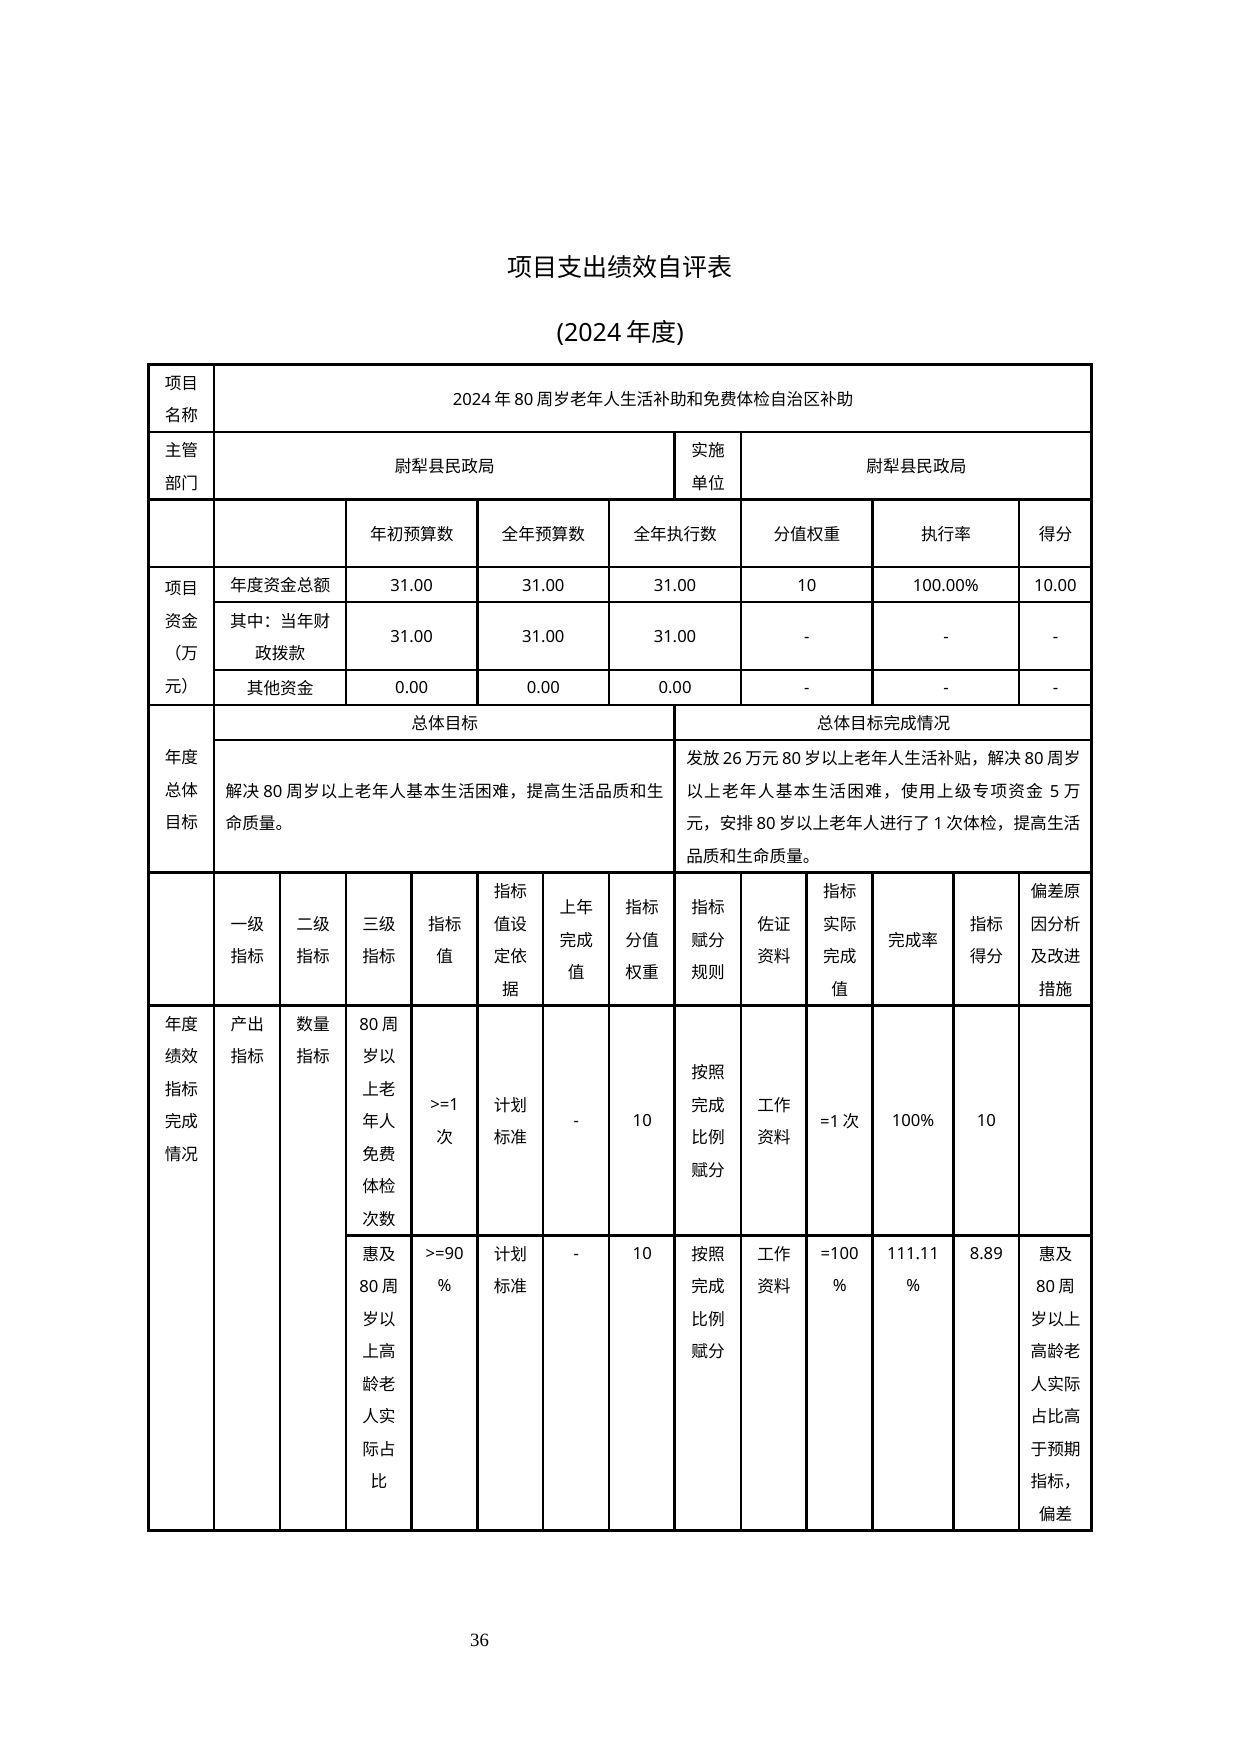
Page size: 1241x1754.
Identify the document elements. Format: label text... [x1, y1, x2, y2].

table_cell 31.00 [347, 603, 476, 668]
table_cell - [1020, 671, 1090, 703]
table_cell 0.00 [479, 671, 608, 703]
table_cell 指标实际完成值 [808, 874, 871, 1004]
table_cell 80周岁以上老年人免费体检次数 [347, 1007, 410, 1234]
table_cell 31.00 [610, 603, 740, 668]
table_cell 年度资金总额 [215, 568, 345, 601]
table_cell 数量指标 [281, 1007, 345, 1529]
table_cell 二级指标 [281, 874, 345, 1004]
table_cell 111.11% [874, 1237, 952, 1529]
table_cell 佐证资料 [742, 874, 805, 1004]
table_cell 10 [955, 1007, 1018, 1234]
table_cell 100.00% [874, 568, 1018, 601]
table_cell 分值权重 [742, 501, 871, 566]
table_cell 一级指标 [215, 874, 279, 1004]
table_cell 全年预算数 [479, 501, 608, 566]
table_cell 总体目标 [215, 706, 673, 739]
table_cell 得分 [1020, 501, 1090, 566]
table_cell [150, 874, 213, 1004]
table_cell [150, 501, 213, 566]
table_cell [1020, 1237, 1090, 1529]
table_cell - [1020, 603, 1090, 668]
table_cell - [544, 1007, 608, 1234]
table_cell 尉犁县民政局 [742, 433, 1090, 498]
table_cell 计划标准 [479, 1007, 542, 1234]
table_cell 0.00 [610, 671, 740, 703]
table_cell 31.00 [347, 568, 476, 601]
table_cell 指标赋分规则 [676, 874, 740, 1004]
table_cell 10 [610, 1237, 673, 1529]
table_cell 指标值 [413, 874, 476, 1004]
table_cell - [742, 671, 871, 703]
table_cell 按照完成比例赋分 [676, 1007, 740, 1234]
table_cell 产出指标 [215, 1007, 279, 1529]
table_cell 解决80周岁以上老年人基本生活困难，提高生活品质和生命质量。 [215, 741, 673, 871]
table_cell 主管部门 [150, 433, 213, 498]
table_cell 2024年80周岁老年人生活补助和免费体检自治区补助 [215, 366, 1090, 431]
table_cell =1次 [808, 1007, 871, 1234]
table_cell 指标分值权重 [610, 874, 673, 1004]
table_cell 8.89 [955, 1237, 1018, 1529]
table_cell - [742, 603, 871, 668]
table_cell 工作资料 [742, 1237, 805, 1529]
table_cell >=1次 [413, 1007, 476, 1234]
table_header 项目支出绩效自评表 [148, 233, 1092, 298]
table_cell (2024年度) [148, 298, 1092, 363]
table_cell 年初预算数 [347, 501, 476, 566]
table_cell 完成率 [874, 874, 952, 1004]
table_cell 计划标准 [479, 1237, 542, 1529]
table_cell 执行率 [874, 501, 1018, 566]
table_cell >=90% [413, 1237, 476, 1529]
table_cell 0.00 [347, 671, 476, 703]
table_cell 尉犁县民政局 [215, 433, 673, 498]
table_cell 指标得分 [955, 874, 1018, 1004]
table_cell 发放26万元80岁以上老年人生活补贴，解决80周岁以上老年人基本生活困难，使用上级专项资金5万元，安排80岁以上老年人进行了1次体检，提高生活品质和生命质量。 [676, 741, 1090, 871]
table_cell 上年完成值 [544, 874, 608, 1004]
table_cell - [874, 671, 1018, 703]
table_cell - [874, 603, 1018, 668]
table_cell 10 [610, 1007, 673, 1234]
table_cell =100% [808, 1237, 871, 1529]
table_cell - [544, 1237, 608, 1529]
table_cell 指标值设定依据 [479, 874, 542, 1004]
table_cell 总体目标完成情况 [676, 706, 1090, 739]
table_cell 全年执行数 [610, 501, 740, 566]
table_cell 10 [742, 568, 871, 601]
table_cell 项目资金 （万元） [150, 568, 213, 703]
table_cell [215, 501, 345, 566]
table_cell 31.00 [479, 603, 608, 668]
table_cell 31.00 [479, 568, 608, 601]
table_cell 100% [874, 1007, 952, 1234]
table_cell 10.00 [1020, 568, 1090, 601]
table_cell 项目名称 [150, 366, 213, 431]
table_cell 惠及80周岁以上高龄老人实际占比 [347, 1237, 410, 1529]
table_cell 三级指标 [347, 874, 410, 1004]
table_cell 其中：当年财政拨款 [215, 603, 345, 668]
table_cell 工作资料 [742, 1007, 805, 1234]
table_cell 实施单位 [676, 433, 740, 498]
table_cell 其他资金 [215, 671, 345, 703]
table_cell [1020, 1007, 1090, 1234]
table_cell 年度绩效指标完成情况 [150, 1007, 213, 1529]
table_cell 偏差原因分析及改进措施 [1020, 874, 1090, 1004]
table_cell 按照完成比例赋分 [676, 1237, 740, 1529]
table_cell 年度总体目标 [150, 706, 213, 871]
table_cell 31.00 [610, 568, 740, 601]
